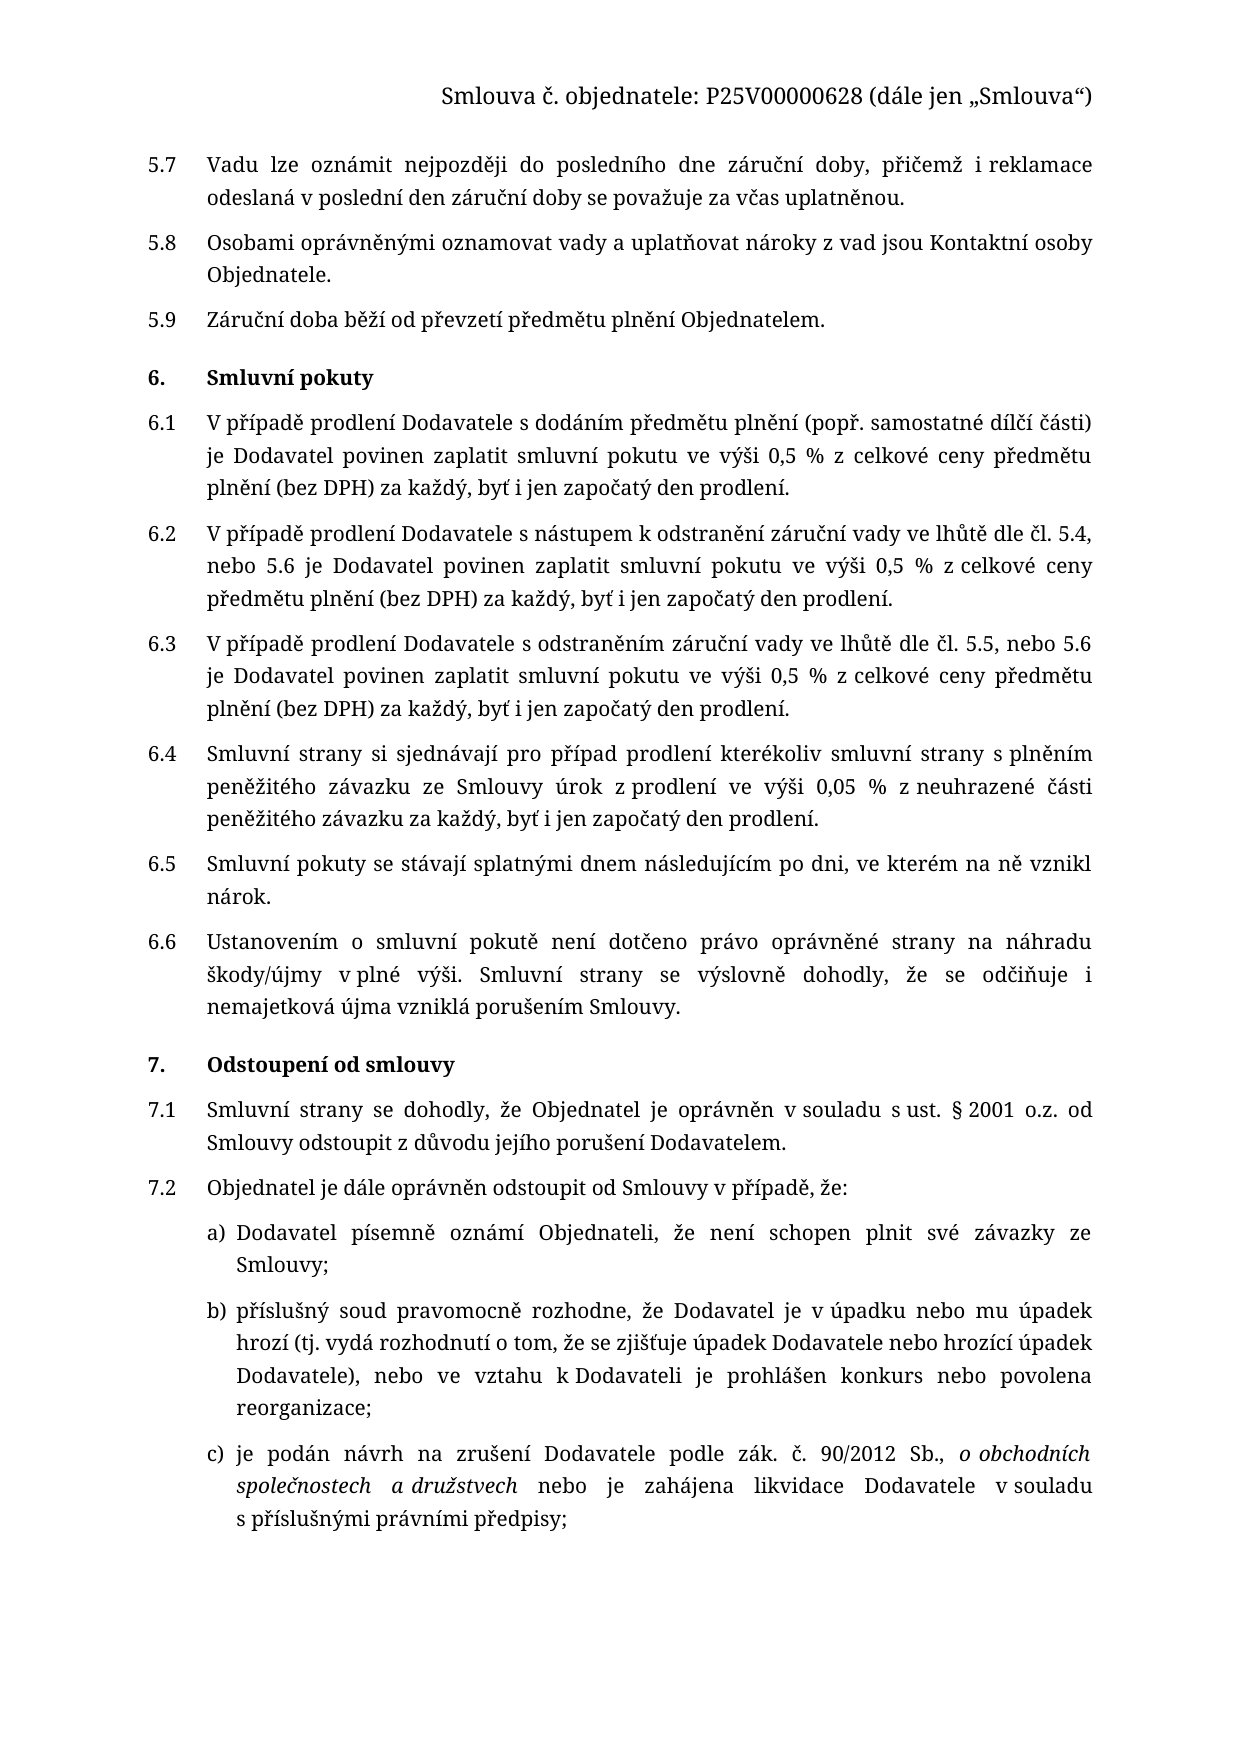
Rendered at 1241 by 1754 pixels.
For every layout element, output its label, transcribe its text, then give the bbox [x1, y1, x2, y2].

list Dodavatel písemně oznámí Objednateli, že není schopen plnit své závazky ze Smlouvy; [207, 1218, 1093, 1279]
list V případě prodlení Dodavatele s nástupem k odstranění záruční vady ve lhůtě dle čl. 5.4, nebo 5.6 je Dodavatel povinen zaplatit smluvní pokutu ve výši 0,5 % z celkové ceny předmětu plnění (bez DPH) za každý, byť i jen započatý den prodlení. [148, 519, 1093, 612]
list Odstoupení od smlouvy [148, 1050, 1093, 1078]
list je podán návrh na zrušení Dodavatele podle zák. č. 90/2012 Sb., o obchodních společnostech a družstvech nebo je zahájena likvidace Dodavatele v souladu s příslušnými právními předpisy; [207, 1439, 1093, 1532]
list V případě prodlení Dodavatele s dodáním předmětu plnění (popř. samostatné dílčí části) je Dodavatel povinen zaplatit smluvní pokutu ve výši 0,5 % z celkové ceny předmětu plnění (bez DPH) za každý, byť i jen započatý den prodlení. [148, 408, 1093, 502]
list V případě prodlení Dodavatele s odstraněním záruční vady ve lhůtě dle čl. 5.5, nebo 5.6 je Dodavatel povinen zaplatit smluvní pokutu ve výši 0,5 % z celkové ceny předmětu plnění (bez DPH) za každý, byť i jen započatý den prodlení. [148, 629, 1093, 723]
list Smluvní pokuty se stávají splatnými dnem následujícím po dni, ve kterém na ně vznikl nárok. [148, 849, 1093, 911]
list Smluvní pokuty [148, 363, 1093, 392]
list Záruční doba běží od převzetí předmětu plnění Objednatelem. [148, 306, 1093, 334]
list Vadu lze oznámit nejpozději do posledního dne záruční doby, přičemž i reklamace odeslaná v poslední den záruční doby se považuje za včas uplatněnou. [148, 150, 1093, 211]
list Smluvní strany se dohodly, že Objednatel je oprávněn v souladu s ust. § 2001 o.z. od Smlouvy odstoupit z důvodu jejího porušení Dodavatelem. [148, 1095, 1093, 1156]
list Ustanovením o smluvní pokutě není dotčeno právo oprávněné strany na náhradu škody/újmy v plné výši. Smluvní strany se výslovně dohodly, že se odčiňuje i nemajetková újma vzniklá porušením Smlouvy. [148, 927, 1093, 1021]
list Osobami oprávněnými oznamovat vady a uplatňovat nároky z vad jsou Kontaktní osoby Objednatele. [148, 228, 1093, 289]
list příslušný soud pravomocně rozhodne, že Dodavatel je v úpadku nebo mu úpadek hrozí (tj. vydá rozhodnutí o tom, že se zjišťuje úpadek Dodavatele nebo hrozící úpadek Dodavatele), nebo ve vztahu k Dodavateli je prohlášen konkurs nebo povolena reorganizace; [207, 1296, 1093, 1422]
list Objednatel je dále oprávněn odstoupit od Smlouvy v případě, že: [148, 1173, 1093, 1201]
list Smluvní strany si sjednávají pro případ prodlení kterékoliv smluvní strany s plněním peněžitého závazku ze Smlouvy úrok z prodlení ve výši 0,05 % z neuhrazené části peněžitého závazku za každý, byť i jen započatý den prodlení. [148, 739, 1093, 833]
